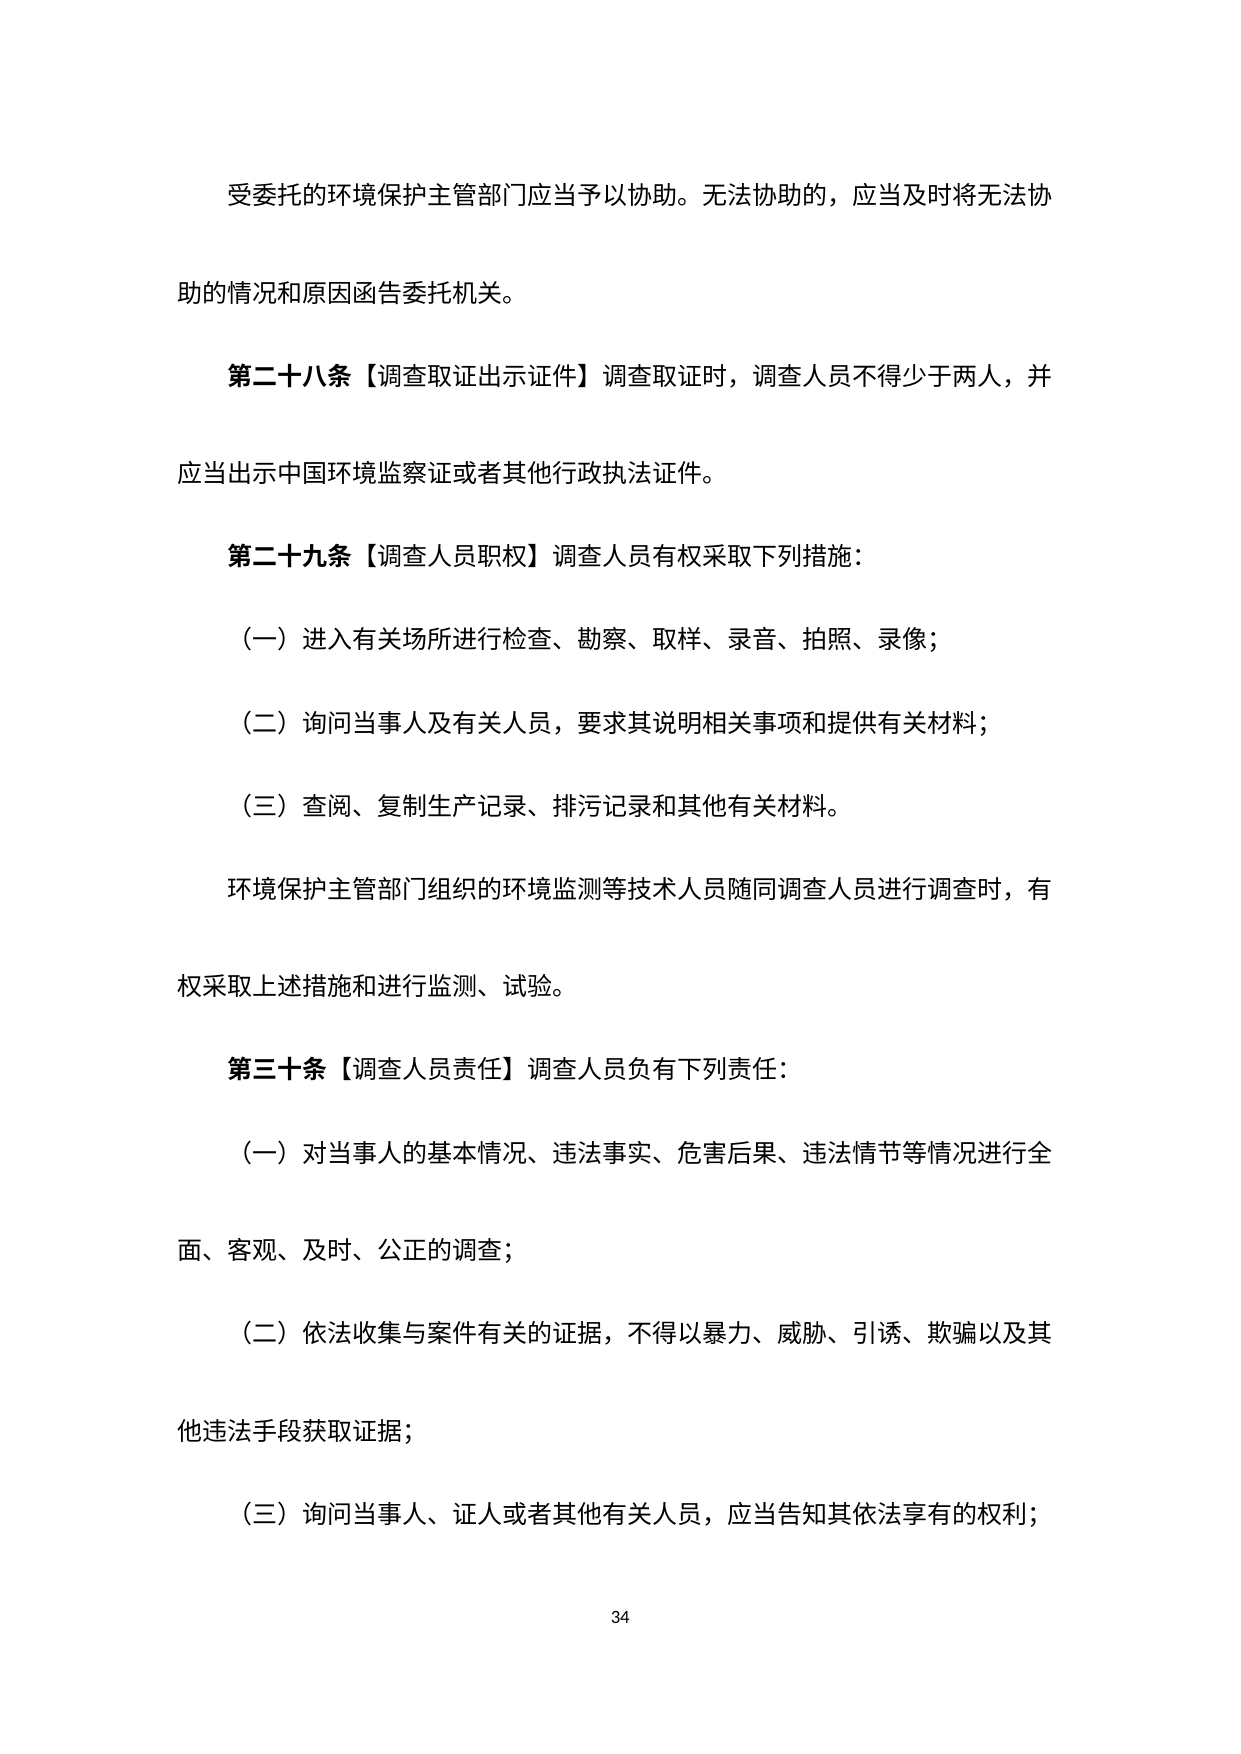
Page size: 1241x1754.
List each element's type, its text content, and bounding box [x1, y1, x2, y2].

text （三）查阅、复制生产记录、排污记录和其他有关材料。 [177, 772, 1063, 837]
text 第二十九条【调查人员职权】调查人员有权采取下列措施： [177, 522, 1063, 587]
text （一）对当事人的基本情况、违法事实、危害后果、违法情节等情况进行全面、客观、及时、公正的调查； [177, 1119, 1063, 1281]
text 环境保护主管部门组织的环境监测等技术人员随同调查人员进行调查时，有权采取上述措施和进行监测、试验。 [177, 855, 1063, 1017]
text 受委托的环境保护主管部门应当予以协助。无法协助的，应当及时将无法协助的情况和原因函告委托机关。 [177, 161, 1063, 324]
text 第二十八条【调查取证出示证件】调查取证时，调查人员不得少于两人，并应当出示中国环境监察证或者其他行政执法证件。 [177, 342, 1063, 504]
text （二）询问当事人及有关人员，要求其说明相关事项和提供有关材料； [177, 689, 1063, 754]
text 第三十条【调查人员责任】调查人员负有下列责任： [177, 1036, 1063, 1101]
text （一）进入有关场所进行检查、勘察、取样、录音、拍照、录像； [177, 606, 1063, 671]
text （二）依法收集与案件有关的证据，不得以暴力、威胁、引诱、欺骗以及其他违法手段获取证据； [177, 1299, 1063, 1462]
text （三）询问当事人、证人或者其他有关人员，应当告知其依法享有的权利； [177, 1480, 1063, 1545]
